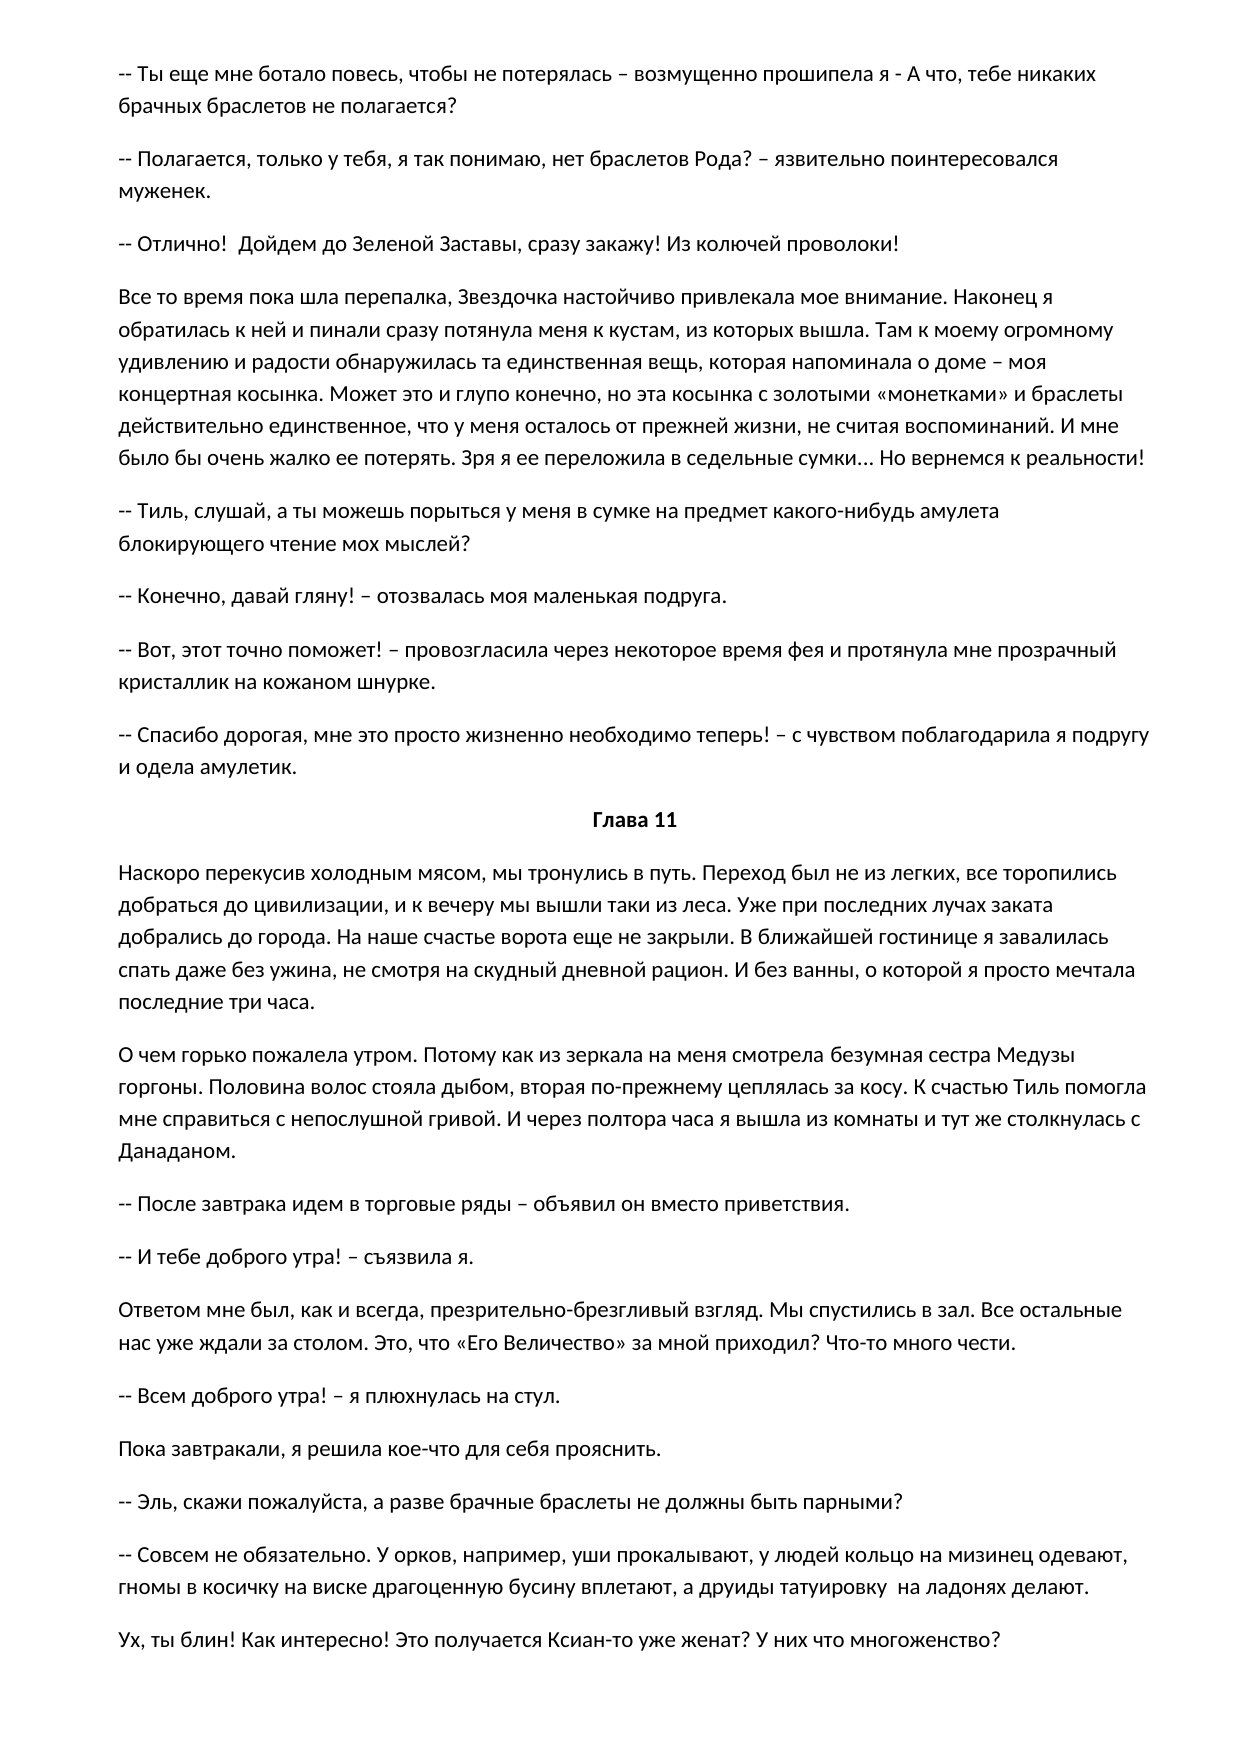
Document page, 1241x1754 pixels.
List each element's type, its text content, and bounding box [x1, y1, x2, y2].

text -- Спасибо дорогая, мне это просто жизненно необходимо теперь! – с чувством поблагодарила я подругу и одела амулетик. [118, 720, 1152, 780]
text Пока завтракали, я решила кое-что для себя прояснить. [118, 1434, 1152, 1462]
text Наскоро перекусив холодным мясом, мы тронулись в путь. Переход был не из легких, все торопились добраться до цивилизации, и к вечеру мы вышли таки из леса. Уже при последних лучах заката добрались до города. На наше счастье ворота еще не закрыли. В ближайшей гостинице я завалилась спать даже без ужина, не смотря на скудный дневной рацион. И без ванны, о которой я просто мечтала последние три часа. [118, 858, 1152, 1015]
text -- Тиль, слушай, а ты можешь порыться у меня в сумке на предмет какого-нибудь амулета блокирующего чтение мох мыслей? [118, 496, 1152, 557]
text Глава 11 [118, 805, 1152, 833]
text -- Вот, этот точно поможет! – провозгласила через некоторое время фея и протянула мне прозрачный кристаллик на кожаном шнурке. [118, 635, 1152, 695]
text -- Совсем не обязательно. У орков, например, уши прокалывают, у людей кольцо на мизинец одевают, гномы в косичку на виске драгоценную бусину вплетают, а друиды татуировку на ладонях делают. [118, 1540, 1152, 1600]
text -- Полагается, только у тебя, я так понимаю, нет браслетов Рода? – язвительно поинтересовался муженек. [118, 144, 1152, 204]
text -- И тебе доброго утра! – съязвила я. [118, 1242, 1152, 1271]
text -- Эль, скажи пожалуйста, а разве брачные браслеты не должны быть парными? [118, 1487, 1152, 1515]
text О чем горько пожалела утром. Потому как из зеркала на меня смотрела безумная сестра Медузы горгоны. Половина волос стояла дыбом, вторая по-прежнему цеплялась за косу. К счастью Тиль помогла мне справиться с непослушной гривой. И через полтора часа я вышла из комнаты и тут же столкнулась с Данаданом. [118, 1040, 1152, 1164]
text Ответом мне был, как и всегда, презрительно-брезгливый взгляд. Мы спустились в зал. Все остальные нас уже ждали за столом. Это, что «Его Величество» за мной приходил? Что-то много чести. [118, 1296, 1152, 1356]
text Все то время пока шла перепалка, Звездочка настойчиво привлекала мое внимание. Наконец я обратилась к ней и пинали сразу потянула меня к кустам, из которых вышла. Там к моему огромному удивлению и радости обнаружилась та единственная вещь, которая напоминала о доме – моя концертная косынка. Может это и глупо конечно, но эта косынка с золотыми «монетками» и браслеты действительно единственное, что у меня осталось от прежней жизни, не считая воспоминаний. И мне было бы очень жалко ее потерять. Зря я ее переложила в седельные сумки... Но вернемся к реальности! [118, 282, 1152, 471]
text -- Отлично! Дойдем до Зеленой Заставы, сразу закажу! Из колючей проволоки! [118, 229, 1152, 257]
text -- После завтрака идем в торговые ряды – объявил он вместо приветствия. [118, 1189, 1152, 1217]
text Ух, ты блин! Как интересно! Это получается Ксиан-то уже женат? У них что многоженство? [118, 1625, 1152, 1653]
text -- Ты еще мне ботало повесь, чтобы не потерялась – возмущенно прошипела я - А что, тебе никаких брачных браслетов не полагается? [118, 59, 1152, 119]
text -- Всем доброго утра! – я плюхнулась на стул. [118, 1381, 1152, 1409]
text -- Конечно, давай гляну! – отозвалась моя маленькая подруга. [118, 582, 1152, 610]
